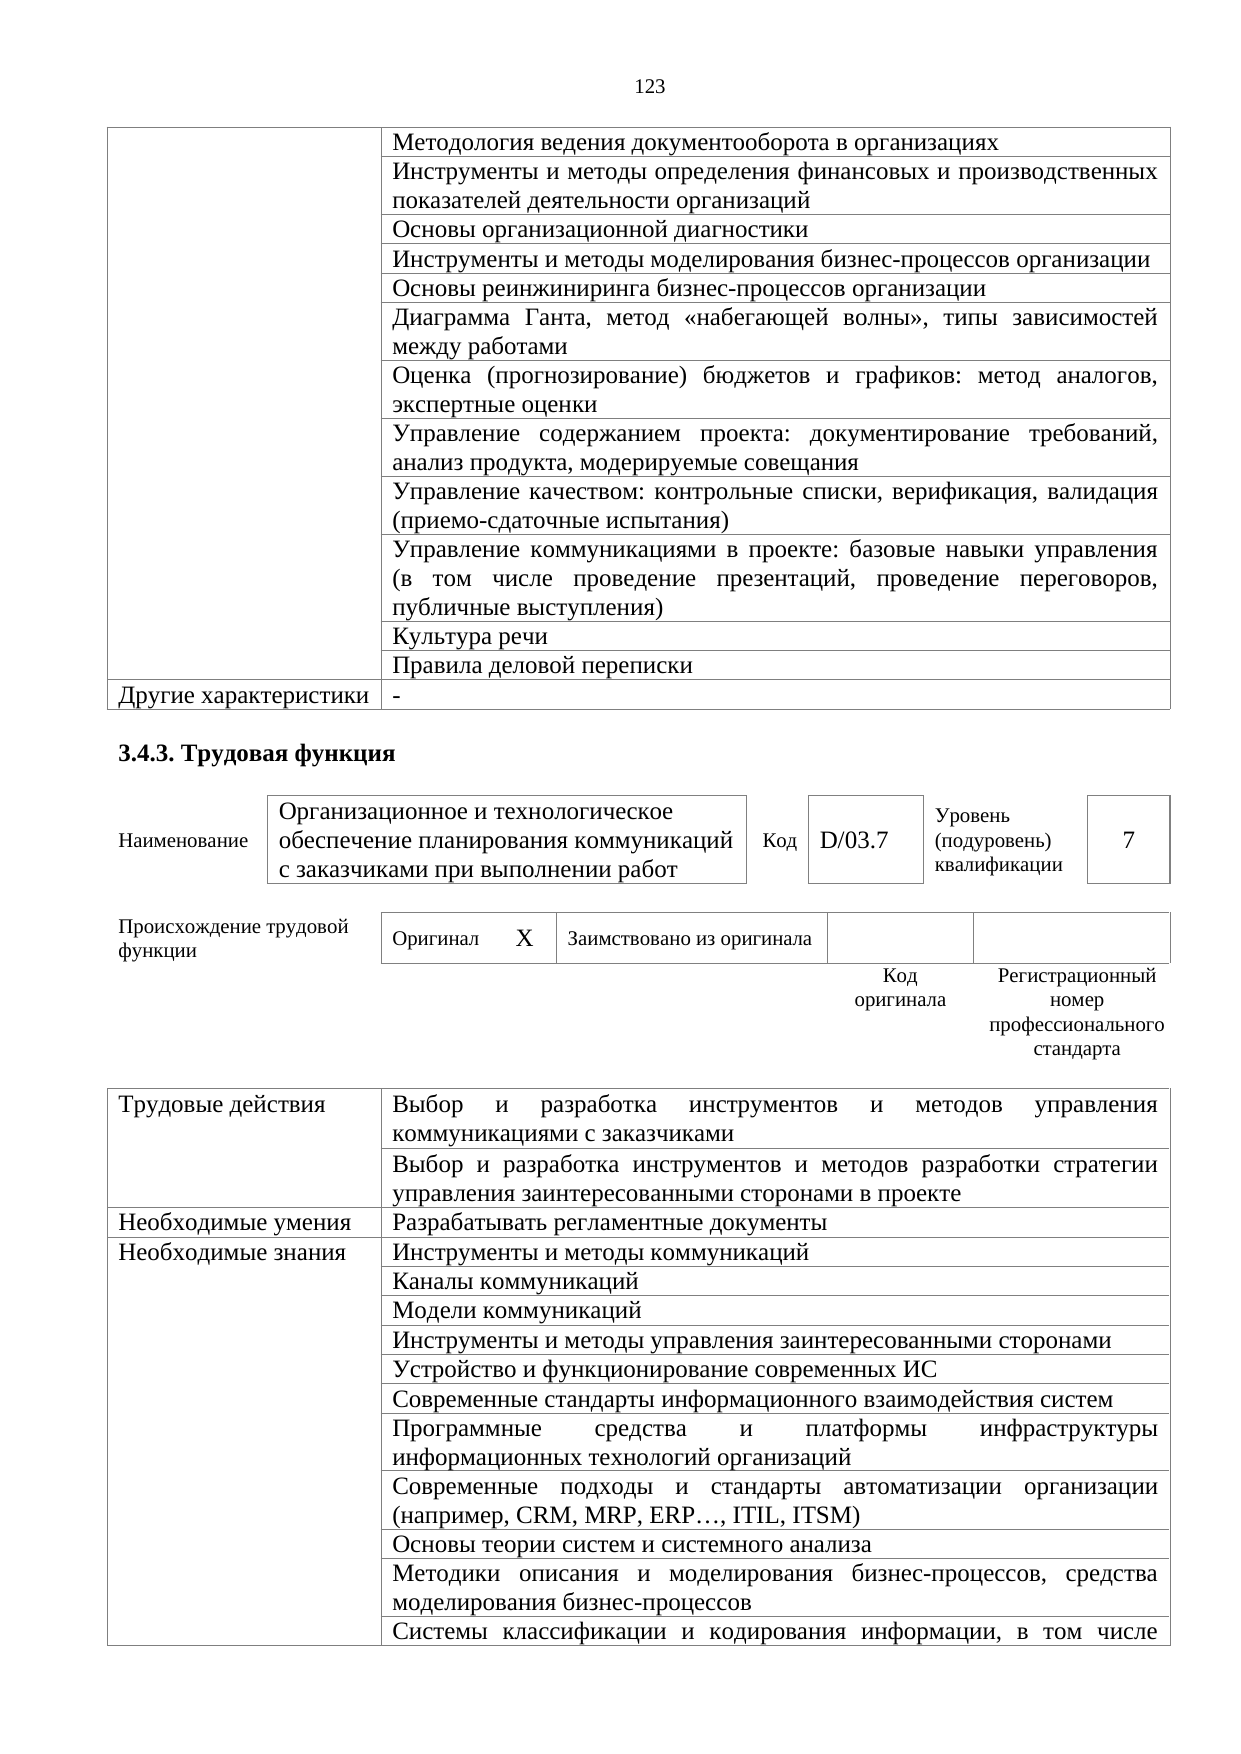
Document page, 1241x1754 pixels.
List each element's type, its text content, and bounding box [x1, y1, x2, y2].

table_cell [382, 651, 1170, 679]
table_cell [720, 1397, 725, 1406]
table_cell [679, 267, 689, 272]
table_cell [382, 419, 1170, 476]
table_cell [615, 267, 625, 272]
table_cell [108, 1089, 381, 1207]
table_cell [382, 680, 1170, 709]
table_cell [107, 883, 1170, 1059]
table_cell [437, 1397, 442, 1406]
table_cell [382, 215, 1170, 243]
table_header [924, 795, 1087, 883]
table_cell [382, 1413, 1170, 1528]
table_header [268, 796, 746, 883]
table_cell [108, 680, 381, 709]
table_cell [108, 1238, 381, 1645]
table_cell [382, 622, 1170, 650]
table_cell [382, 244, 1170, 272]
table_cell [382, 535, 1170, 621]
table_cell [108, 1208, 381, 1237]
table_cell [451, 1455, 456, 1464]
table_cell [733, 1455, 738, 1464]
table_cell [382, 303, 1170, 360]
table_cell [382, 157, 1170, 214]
subtitle 3.4.3. Трудовая функция [118, 738, 1181, 767]
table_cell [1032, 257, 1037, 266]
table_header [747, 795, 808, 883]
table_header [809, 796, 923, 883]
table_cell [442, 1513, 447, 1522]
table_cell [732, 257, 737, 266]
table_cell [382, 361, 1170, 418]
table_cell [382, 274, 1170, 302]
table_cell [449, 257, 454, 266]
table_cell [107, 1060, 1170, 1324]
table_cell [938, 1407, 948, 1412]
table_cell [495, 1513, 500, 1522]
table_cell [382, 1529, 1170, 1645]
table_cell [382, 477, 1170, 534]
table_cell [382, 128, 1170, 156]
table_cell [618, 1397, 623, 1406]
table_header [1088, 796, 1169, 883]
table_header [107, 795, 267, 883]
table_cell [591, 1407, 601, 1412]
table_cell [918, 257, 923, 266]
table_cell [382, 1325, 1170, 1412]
